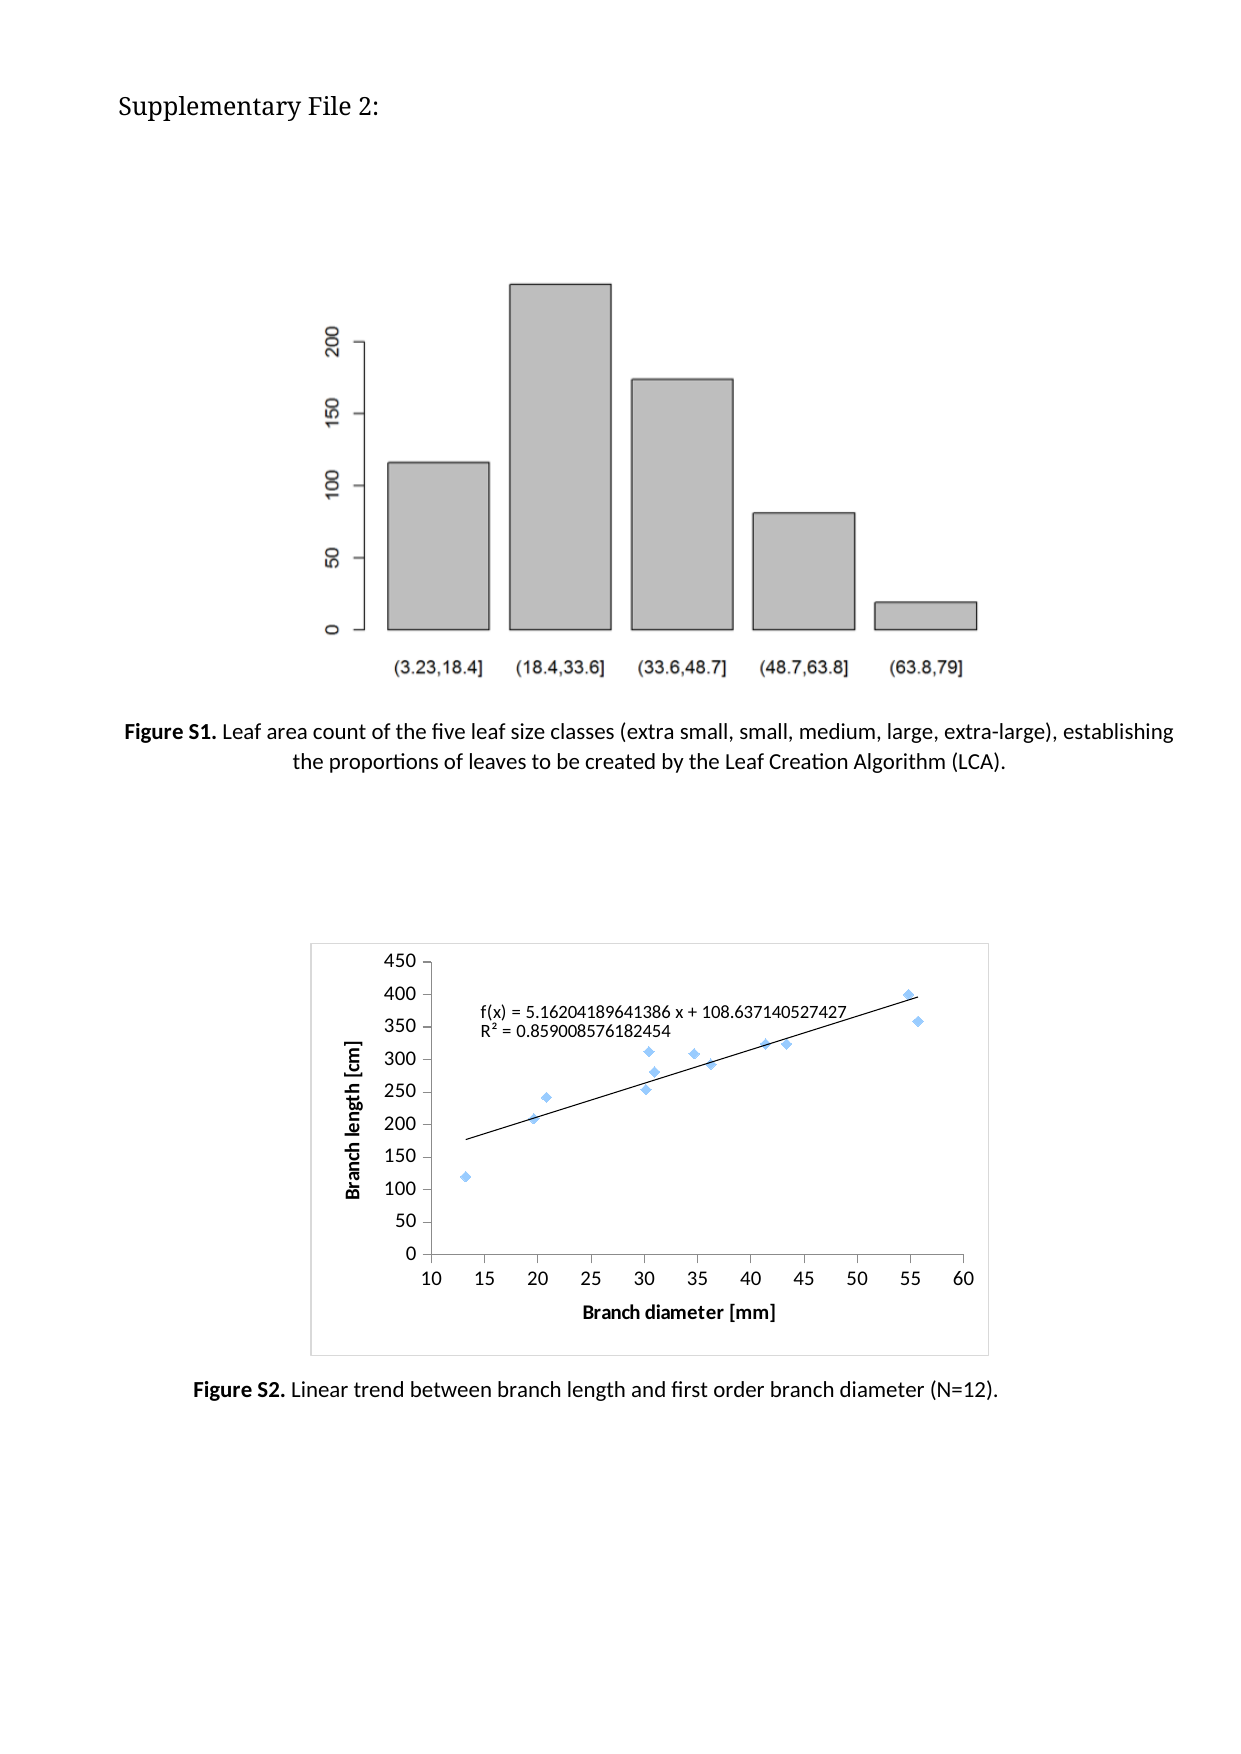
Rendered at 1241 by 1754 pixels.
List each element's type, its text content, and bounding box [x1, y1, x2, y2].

text Figure S1. Leaf area count of the five leaf size classes (extra small, small, medium, large, extra-large), establishing the proportions of leaves to be created by the Leaf Creation Algorithm (LCA). [118, 717, 1181, 775]
list Figure S2. Linear trend between branch length and first order branch diameter (N=12). [193, 1375, 1181, 1403]
text Supplementary File 2: [118, 89, 1181, 123]
picture [315, 268, 985, 699]
